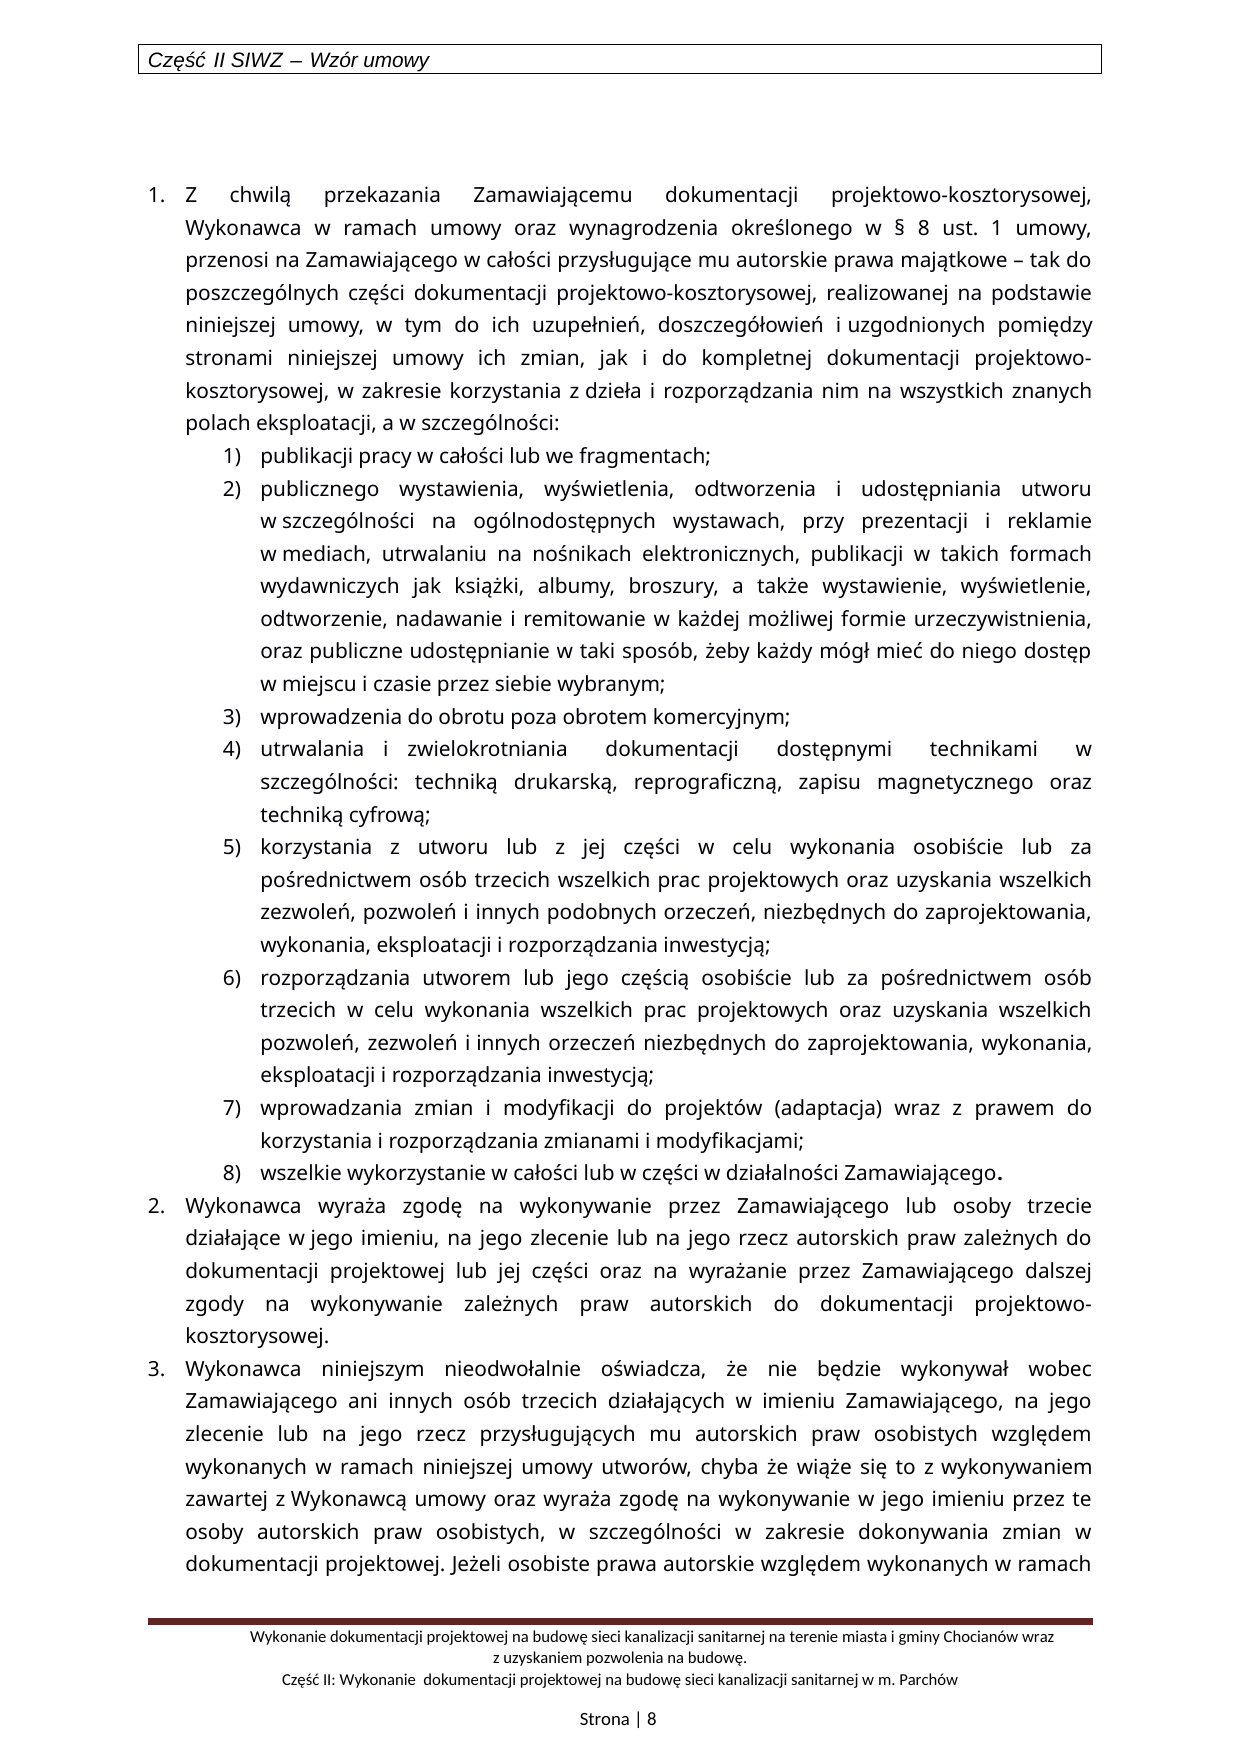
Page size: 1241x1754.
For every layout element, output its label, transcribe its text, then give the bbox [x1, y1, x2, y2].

list Wykonawca wyraża zgodę na wykonywanie przez Zamawiającego lub osoby trzecie działające w jego imieniu, na jego zlecenie lub na jego rzecz autorskich praw zależnych do dokumentacji projektowej lub jej części oraz na wyrażanie przez Zamawiającego dalszej zgody na wykonywanie zależnych praw autorskich do dokumentacji projektowo-kosztorysowej. [148, 1191, 1093, 1350]
list rozporządzania utworem lub jego częścią osobiście lub za pośrednictwem osób trzecich w celu wykonania wszelkich prac projektowych oraz uzyskania wszelkich pozwoleń, zezwoleń i innych orzeczeń niezbędnych do zaprojektowania, wykonania, eksploatacji i rozporządzania inwestycją; [223, 963, 1093, 1089]
list wprowadzania zmian i modyfikacji do projektów (adaptacja) wraz z prawem do korzystania i rozporządzania zmianami i modyfikacjami; [223, 1093, 1093, 1154]
list publicznego wystawienia, wyświetlenia, odtworzenia i udostępniania utworu w szczególności na ogólnodostępnych wystawach, przy prezentacji i reklamie w mediach, utrwalaniu na nośnikach elektronicznych, publikacji w takich formach wydawniczych jak książki, albumy, broszury, a także wystawienie, wyświetlenie, odtworzenie, nadawanie i remitowanie w każdej możliwej formie urzeczywistnienia, oraz publiczne udostępnianie w taki sposób, żeby każdy mógł mieć do niego dostęp w miejscu i czasie przez siebie wybranym; [223, 474, 1093, 698]
list Z chwilą przekazania Zamawiającemu dokumentacji projektowo-kosztorysowej, Wykonawca w ramach umowy oraz wynagrodzenia określonego w § 8 ust. 1 umowy, przenosi na Zamawiającego w całości przysługujące mu autorskie prawa majątkowe – tak do poszczególnych części dokumentacji projektowo-kosztorysowej, realizowanej na podstawie niniejszej umowy, w tym do ich uzupełnień, doszczegółowień i uzgodnionych pomiędzy stronami niniejszej umowy ich zmian, jak i do kompletnej dokumentacji projektowo-kosztorysowej, w zakresie korzystania z dzieła i rozporządzania nim na wszystkich znanych polach eksploatacji, a w szczególności: [148, 180, 1093, 437]
list utrwalania i zwielokrotniania dokumentacji dostępnymi technikami w szczególności: techniką drukarską, reprograficzną, zapisu magnetycznego oraz techniką cyfrową; [223, 734, 1093, 828]
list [148, 1354, 1093, 1578]
list wszelkie wykorzystanie w całości lub w części w działalności Zamawiającego. [223, 1158, 1093, 1187]
list publikacji pracy w całości lub we fragmentach; [223, 441, 1093, 469]
list wprowadzenia do obrotu poza obrotem komercyjnym; [223, 702, 1093, 730]
list korzystania z utworu lub z jej części w celu wykonania osobiście lub za pośrednictwem osób trzecich wszelkich prac projektowych oraz uzyskania wszelkich zezwoleń, pozwoleń i innych podobnych orzeczeń, niezbędnych do zaprojektowania, wykonania, eksploatacji i rozporządzania inwestycją; [223, 832, 1093, 958]
